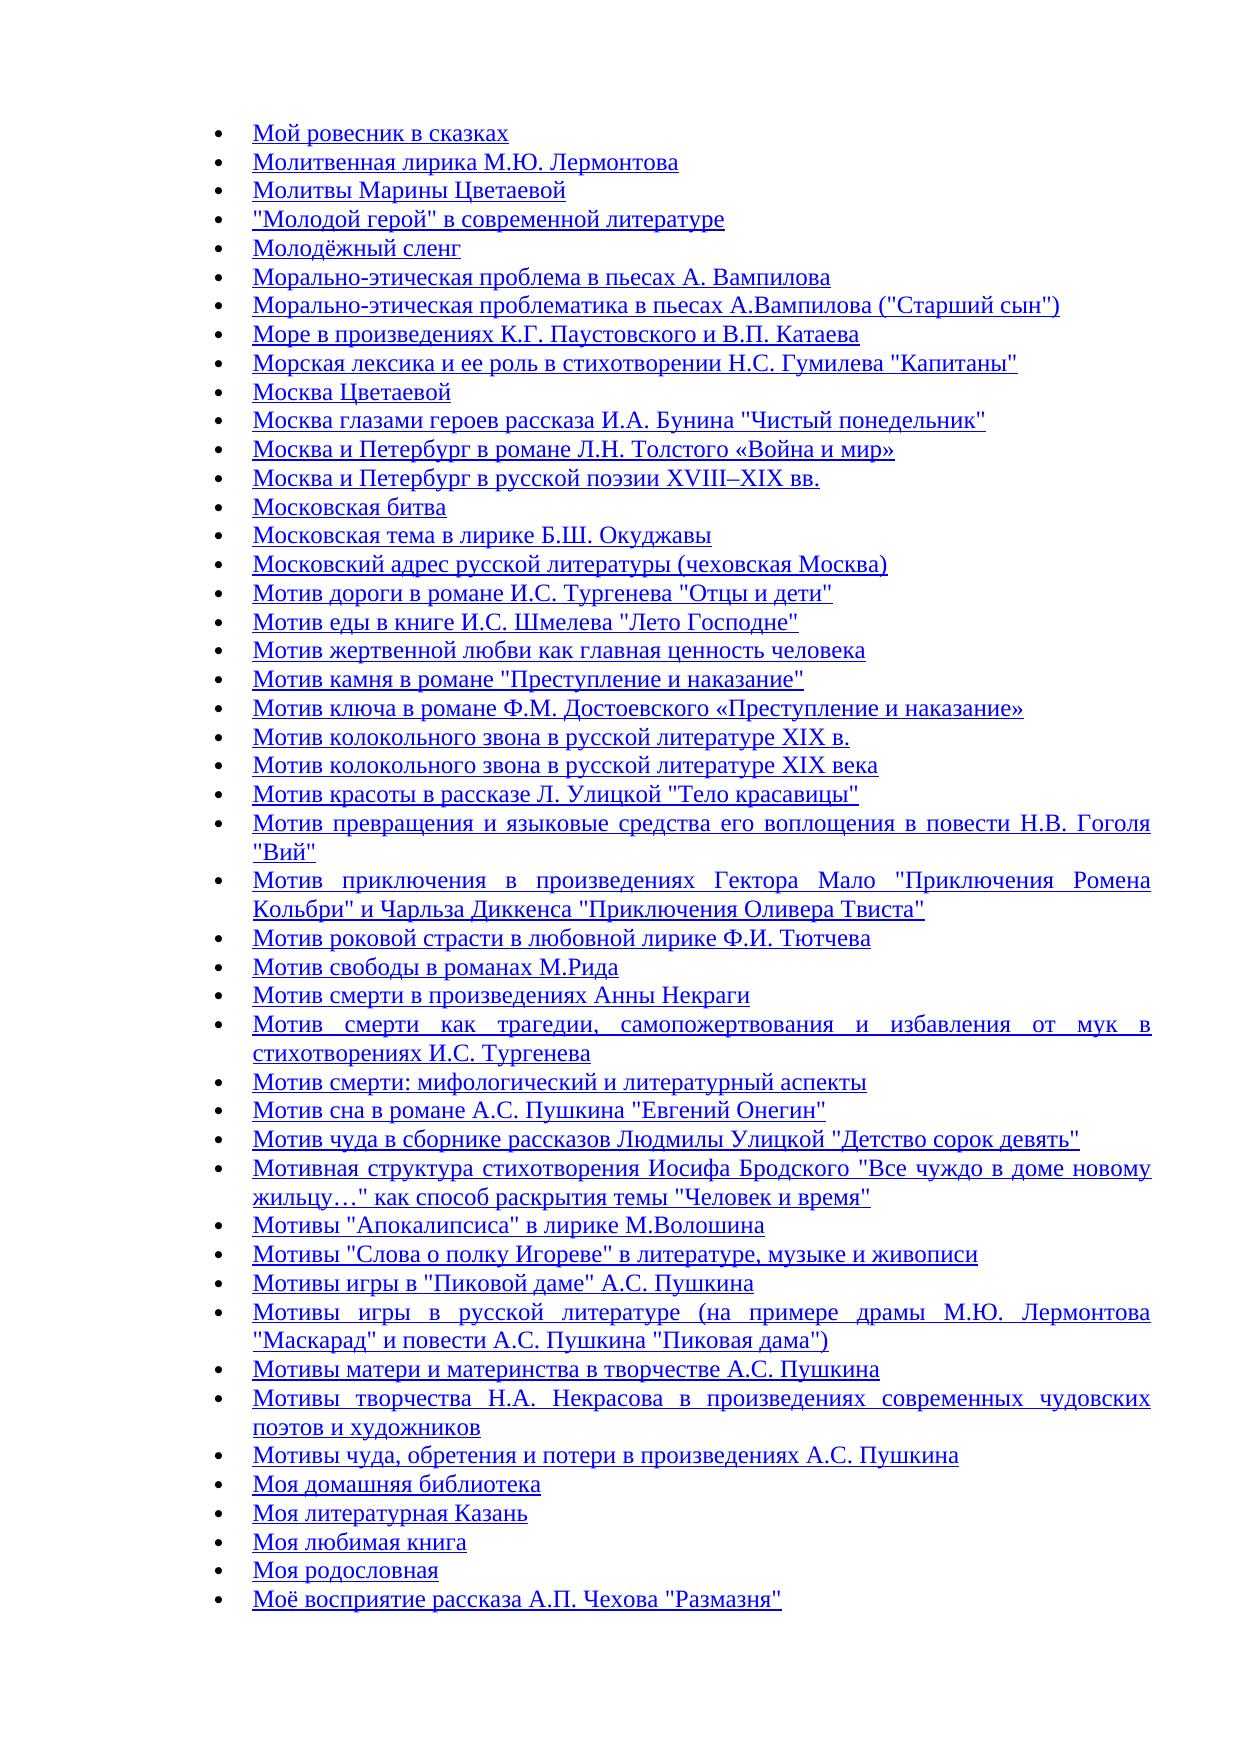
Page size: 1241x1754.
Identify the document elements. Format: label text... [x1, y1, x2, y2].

list Московская битва [215, 492, 1152, 521]
list Мотив колокольного звона в русской литературе XIX века [215, 751, 1152, 779]
list Москва глазами героев рассказа И.А. Бунина "Чистый понедельник" [215, 406, 1152, 434]
list Моё восприятие рассказа А.П. Чехова "Размазня" [215, 1584, 1152, 1613]
list Мотив приключения в произведениях Гектора Мало "Приключения Ромена Кольбри" и Чарльза Диккенса "Приключения Оливера Твиста" [215, 866, 1152, 923]
list Мотив превращения и языковые средства его воплощения в повести Н.В. Гоголя "Вий" [215, 808, 1152, 866]
list Мотив колокольного звона в русской литературе XIX в. [215, 722, 1152, 751]
list Мотив чуда в сборнике рассказов Людмилы Улицкой "Детство сорок девять" [215, 1124, 1152, 1153]
list Мотив смерти как трагедии, самопожертвования и избавления от мук в стихотворениях И.С. Тургенева [215, 1009, 1152, 1067]
list Молитвы Марины Цветаевой [215, 176, 1152, 204]
list Мотивы игры в "Пиковой даме" А.С. Пушкина [215, 1268, 1152, 1297]
list Мотивы матери и материнства в творчестве А.С. Пушкина [215, 1354, 1152, 1383]
list Мотивы чуда, обретения и потери в произведениях А.С. Пушкина [215, 1441, 1152, 1469]
list Мотив свободы в романах М.Рида [215, 952, 1152, 981]
list Москва Цветаевой [215, 377, 1152, 406]
list Мотив камня в романе "Преступление и наказание" [215, 664, 1152, 693]
list Москва и Петербург в русской поэзии XVIII–XIX вв. [215, 463, 1152, 492]
list Молодёжный сленг [215, 233, 1152, 262]
list Молитвенная лирика М.Ю. Лермонтова [215, 147, 1152, 176]
list Мотив смерти в произведениях Анны Некраги [215, 981, 1152, 1009]
list Москва и Петербург в романе Л.Н. Толстого «Война и мир» [215, 434, 1152, 463]
list Мотив красоты в рассказе Л. Улицкой "Тело красавицы" [215, 779, 1152, 808]
list Моя литературная Казань [215, 1498, 1152, 1527]
list Мотивы "Слова о полку Игореве" в литературе, музыке и живописи [215, 1239, 1152, 1268]
list Мотивы творчества Н.А. Некрасова в произведениях современных чудовских поэтов и художников [215, 1383, 1152, 1441]
list Мотивы "Апокалипсиса" в лирике М.Волошина [215, 1211, 1152, 1239]
list Мотив дороги в романе И.С. Тургенева "Отцы и дети" [215, 578, 1152, 607]
list Московский адрес русской литературы (чеховская Москва) [215, 549, 1152, 578]
list Моя любимая книга [215, 1527, 1152, 1556]
list Мотив еды в книге И.С. Шмелева "Лето Господне" [215, 607, 1152, 636]
list Море в произведениях К.Г. Паустовского и В.П. Катаева [215, 319, 1152, 348]
list Моя родословная [215, 1556, 1152, 1584]
list Моя домашняя библиотека [215, 1469, 1152, 1498]
list "Молодой герой" в современной литературе [215, 204, 1152, 233]
list Мотив роковой страсти в любовной лирике Ф.И. Тютчева [215, 923, 1152, 952]
list Морально-этическая проблематика в пьесах А.Вампилова ("Старший сын") [215, 291, 1152, 319]
list Мотивная структура стихотворения Иосифа Бродского "Все чуждо в доме новому жильцу…" как способ раскрытия темы "Человек и время" [215, 1153, 1152, 1211]
list Морская лексика и ее роль в стихотворении Н.С. Гумилева "Капитаны" [215, 348, 1152, 377]
list Мотив смерти: мифологический и литературный аспекты [215, 1067, 1152, 1096]
list Морально-этическая проблема в пьесах А. Вампилова [215, 262, 1152, 291]
list Московская тема в лирике Б.Ш. Окуджавы [215, 521, 1152, 549]
list Мотивы игры в русской литературе (на примере драмы М.Ю. Лермонтова "Маскарад" и повести А.С. Пушкина "Пиковая дама") [215, 1297, 1152, 1354]
list Мой ровесник в сказках [215, 118, 1152, 147]
list Мотив жертвенной любви как главная ценность человека [215, 636, 1152, 664]
list Мотив сна в романе А.С. Пушкина "Евгений Онегин" [215, 1096, 1152, 1124]
list Мотив ключа в романе Ф.М. Достоевского «Преступление и наказание» [215, 693, 1152, 722]
